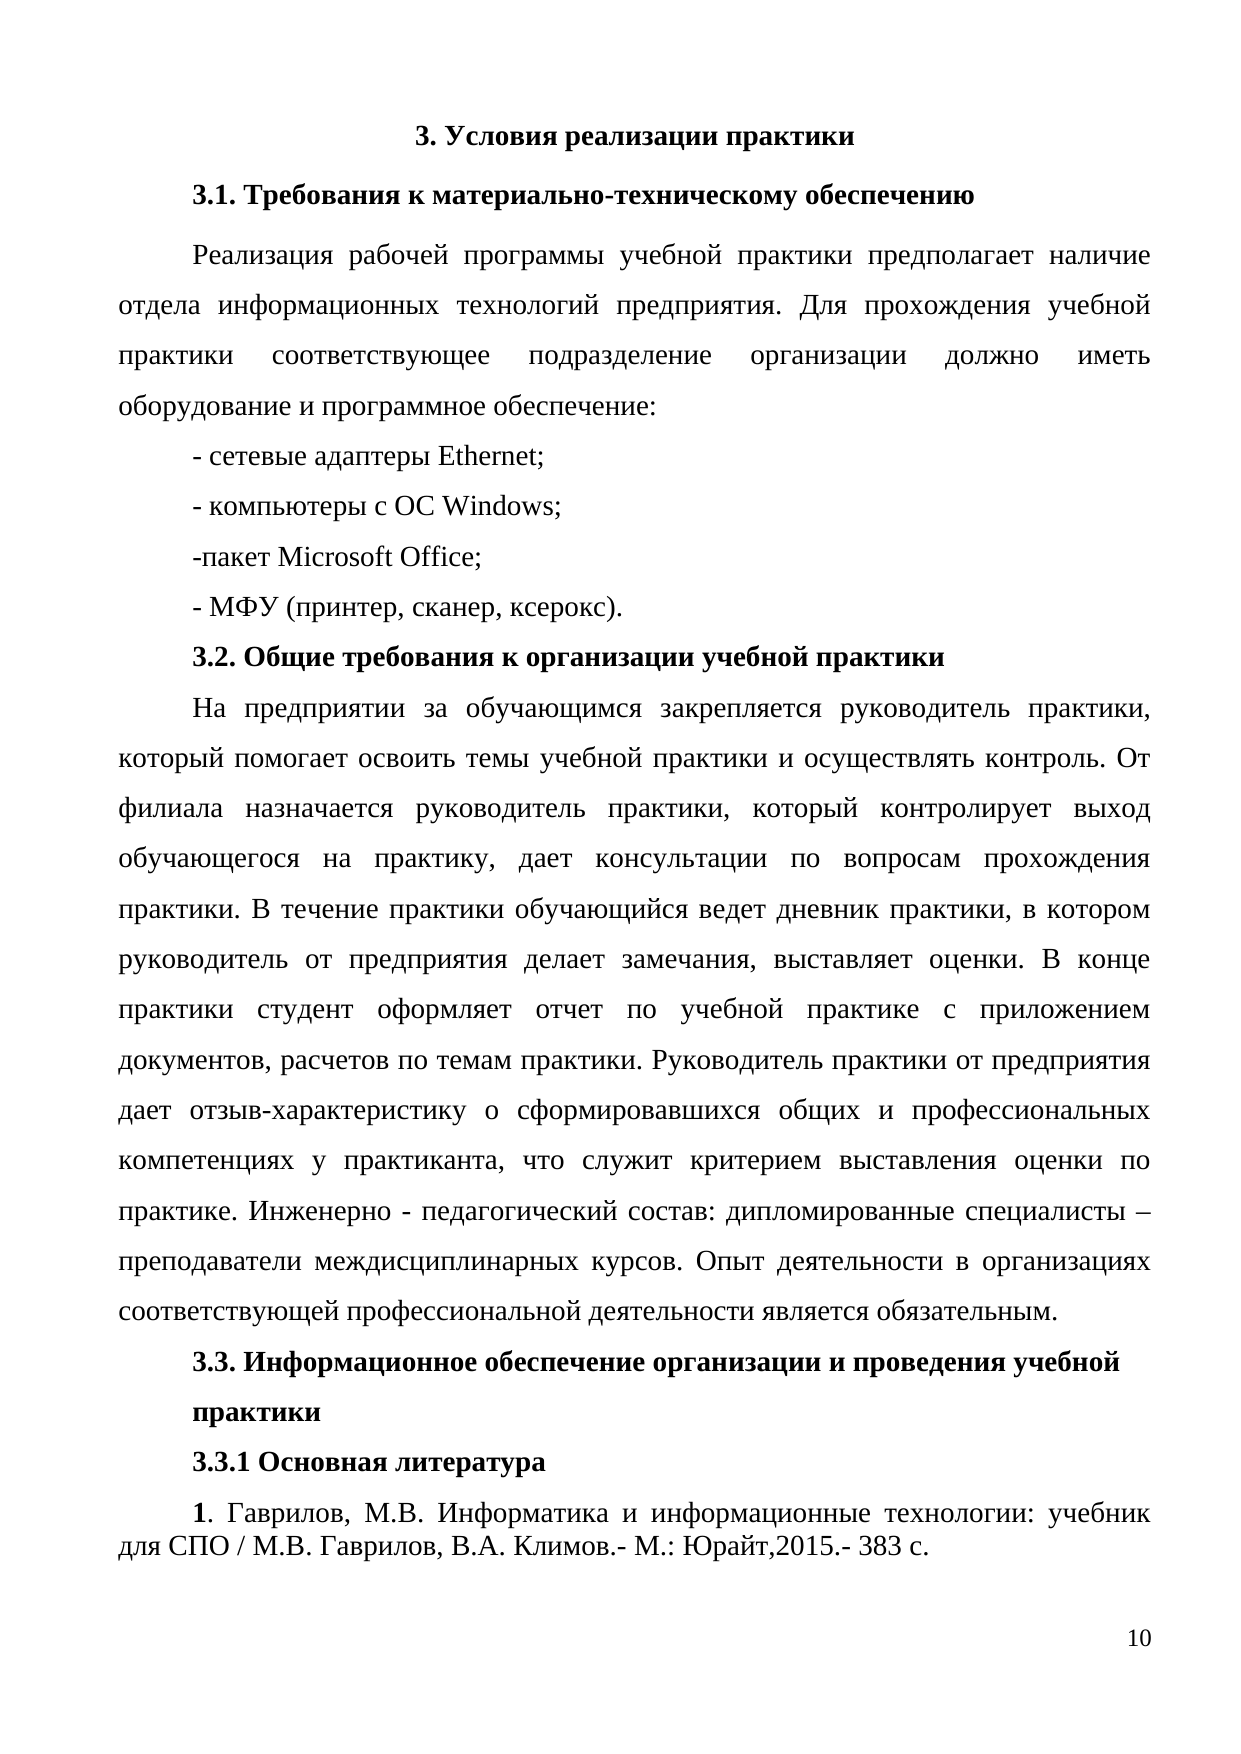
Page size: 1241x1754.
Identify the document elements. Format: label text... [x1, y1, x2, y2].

text -пакет Microsoft Office; [118, 539, 1152, 572]
text 3.2. Общие требования к организации учебной практики [118, 639, 1152, 673]
text 3. Условия реализации практики [118, 118, 1152, 152]
text практики [118, 1394, 1152, 1428]
text 3.3. Информационное обеспечение организации и проведения учебной [118, 1344, 1152, 1377]
text 3.1. Требования к материально-техническому обеспечению [118, 177, 1152, 211]
text - сетевые адаптеры Ethernet; [118, 438, 1152, 472]
text - МФУ (принтер, сканер, ксерокс). [118, 589, 1152, 623]
text 1. Гаврилов, М.В. Информатика и информационные технологии: учебник для СПО / М.В. Гаврилов, В.А. Климов.- М.: Юрайт,2015.- 383 с. [118, 1495, 1152, 1562]
text Реализация рабочей программы учебной практики предполагает наличие отдела информационных технологий предприятия. Для прохождения учебной практики соответствующее подразделение организации должно иметь оборудование и программное обеспечение: [118, 237, 1152, 421]
text На предприятии за обучающимся закрепляется руководитель практики, который помогает освоить темы учебной практики и осуществлять контроль. От филиала назначается руководитель практики, который контролирует выход обучающегося на практику, дает консультации по вопросам прохождения практики. В течение практики обучающийся ведет дневник практики, в котором руководитель от предприятия делает замечания, выставляет оценки. В конце практики студент оформляет отчет по учебной практике с приложением документов, расчетов по темам практики. Руководитель практики от предприятия дает отзыв-характеристику о сформировавшихся общих и профессиональных компетенциях у практиканта, что служит критерием выставления оценки по практике. Инженерно - педагогический состав: дипломированные специалисты – преподаватели междисциплинарных курсов. Опыт деятельности в организациях соответствующей профессиональной деятельности является обязательным. [118, 690, 1152, 1327]
text - компьютеры с ОС Windows; [118, 488, 1152, 522]
text 3.3.1 Основная литература [118, 1444, 1152, 1478]
